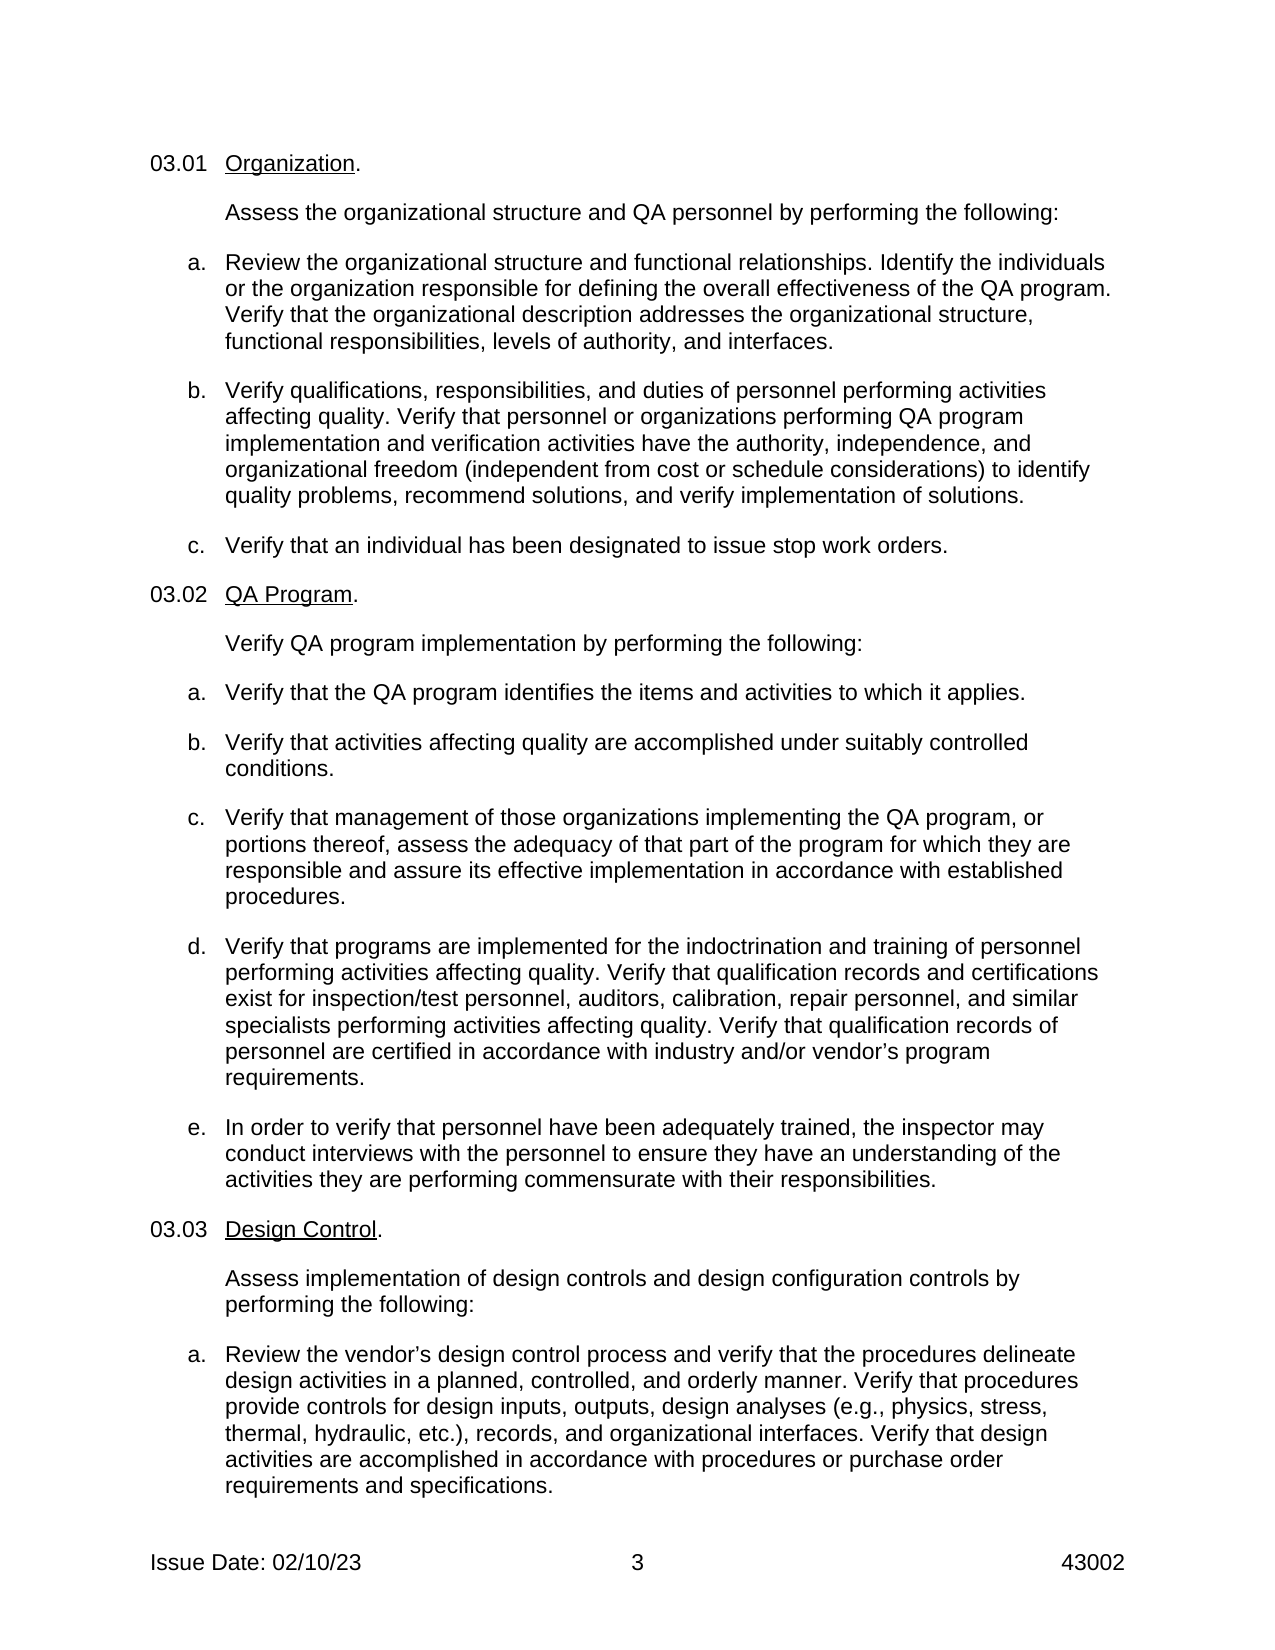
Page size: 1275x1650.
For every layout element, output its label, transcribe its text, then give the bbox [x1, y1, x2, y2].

list Review the organizational structure and functional relationships. Identify the individuals or the organization responsible for defining the overall effectiveness of the QA program. Verify that the organizational description addresses the organizational structure, functional responsibilities, levels of authority, and interfaces. [187, 248, 1125, 354]
list Verify qualifications, responsibilities, and duties of personnel performing activities affecting quality. Verify that personnel or organizations performing QA program implementation and verification activities have the authority, independence, and organizational freedom (independent from cost or schedule considerations) to identify quality problems, recommend solutions, and verify implementation of solutions. [187, 377, 1125, 509]
text Assess implementation of design controls and design configuration controls by performing the following: [225, 1265, 1125, 1318]
subtitle 03.03 Design Control. [150, 1216, 1125, 1242]
list In order to verify that personnel have been adequately trained, the inspector may conduct interviews with the personnel to ensure they have an understanding of the activities they are performing commensurate with their responsibilities. [187, 1114, 1125, 1193]
list Review the vendor’s design control process and verify that the procedures delineate design activities in a planned, controlled, and orderly manner. Verify that procedures provide controls for design inputs, outputs, design analyses (e.g., physics, stress, thermal, hydraulic, etc.), records, and organizational interfaces. Verify that design activities are accomplished in accordance with procedures or purchase order requirements and specifications. [187, 1341, 1125, 1499]
list Verify that an individual has been designated to issue stop work orders. [187, 532, 1125, 558]
subtitle 03.01 Organization. [150, 150, 1125, 176]
list Verify that the QA program identifies the items and activities to which it applies. [187, 679, 1125, 706]
list Verify that management of those organizations implementing the QA program, or portions thereof, assess the adequacy of that part of the program for which they are responsible and assure its effective implementation in accordance with established procedures. [187, 804, 1125, 910]
text Verify QA program implementation by performing the following: [225, 630, 1125, 656]
list Verify that activities affecting quality are accomplished under suitably controlled conditions. [187, 729, 1125, 781]
text Assess the organizational structure and QA personnel by performing the following: [225, 199, 1125, 226]
list Verify that programs are implemented for the indoctrination and training of personnel performing activities affecting quality. Verify that qualification records and certifications exist for inspection/test personnel, auditors, calibration, repair personnel, and similar specialists performing activities affecting quality. Verify that qualification records of personnel are certified in accordance with industry and/or vendor’s program requirements. [187, 933, 1125, 1091]
subtitle 03.02 QA Program. [150, 581, 1125, 607]
